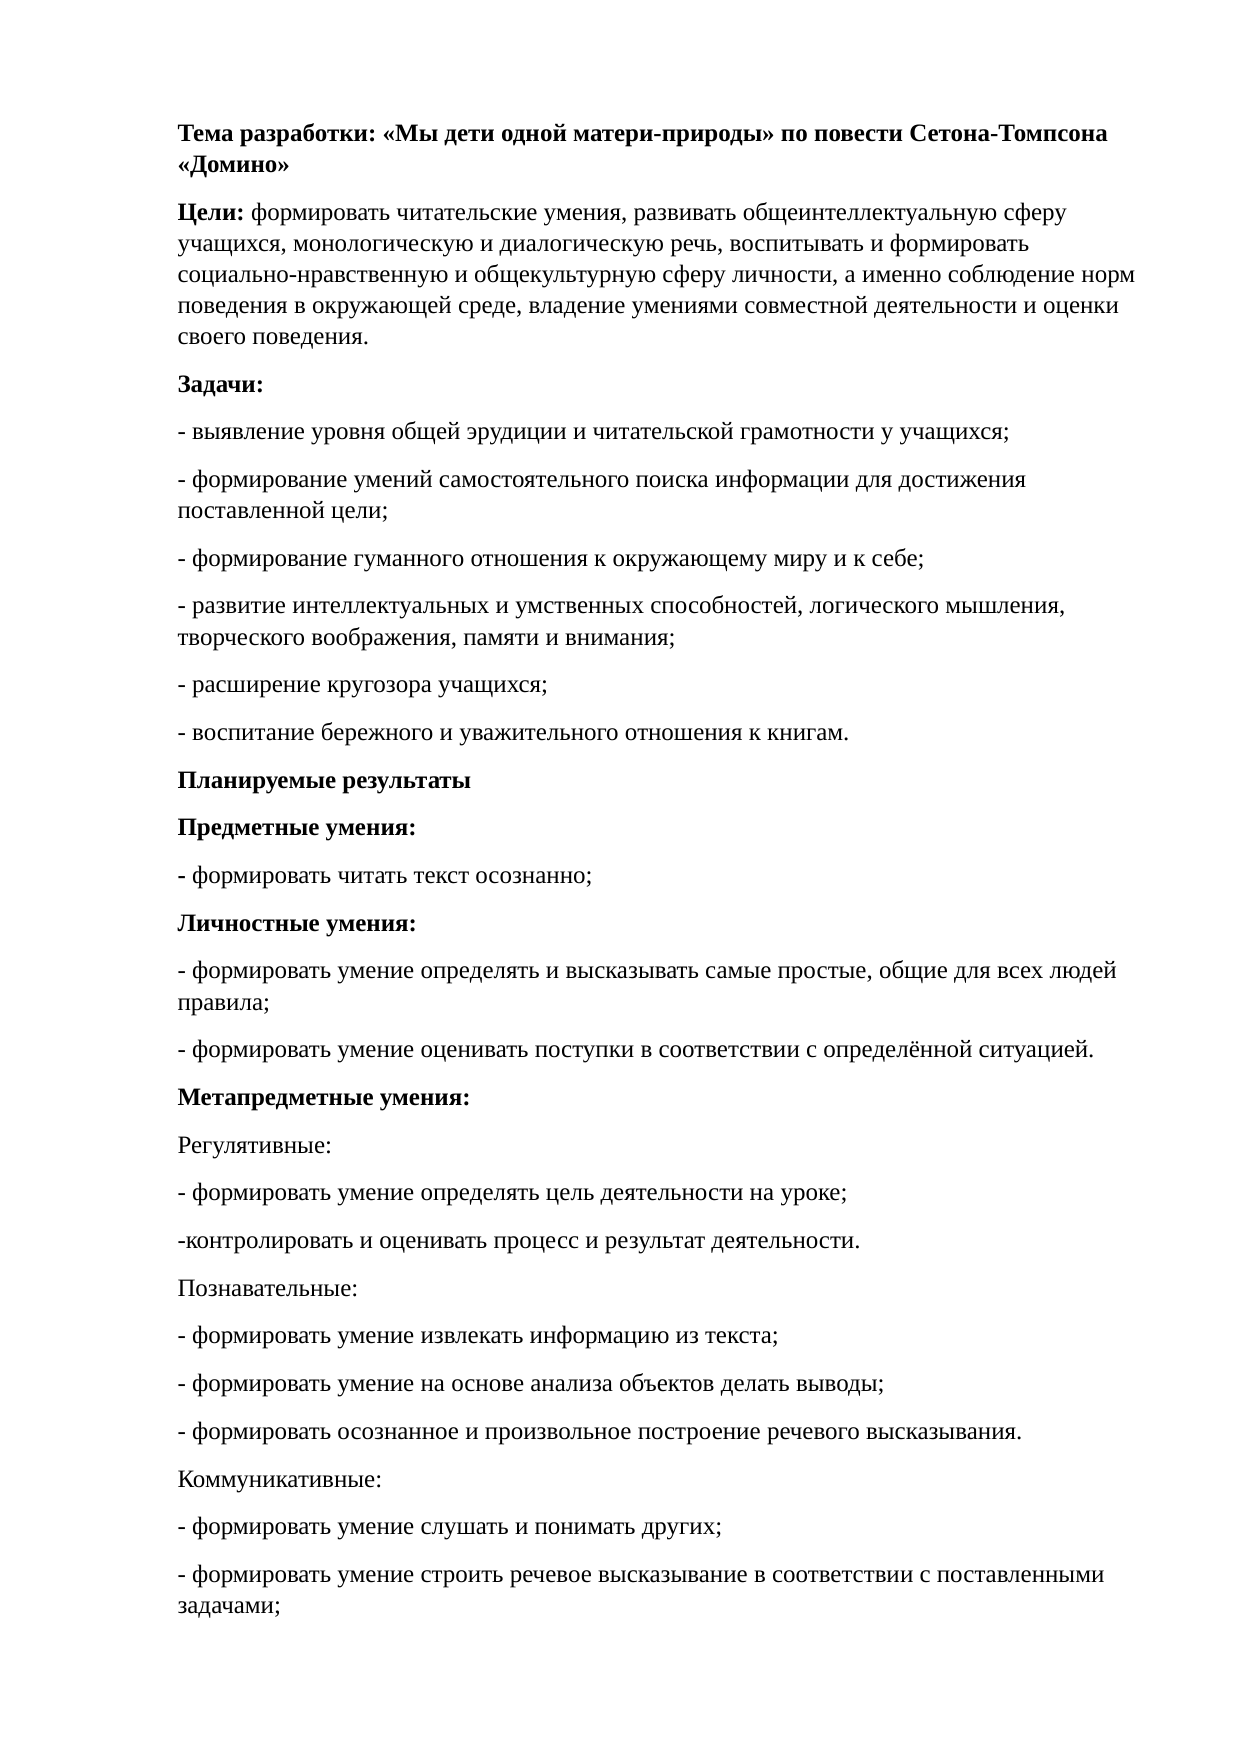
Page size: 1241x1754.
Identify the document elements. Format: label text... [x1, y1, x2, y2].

text Планируемые результаты [177, 765, 1152, 793]
text Задачи: [177, 369, 1152, 397]
text - формировать умение строить речевое высказывание в соответствии с поставленными задачами; [177, 1559, 1152, 1619]
text - формировать умение определять цель деятельности на уроке; [177, 1177, 1152, 1206]
text - формировать умение извлекать информацию из текста; [177, 1321, 1152, 1349]
text - формировать умение на основе анализа объектов делать выводы; [177, 1368, 1152, 1397]
text Предметные умения: [177, 812, 1152, 841]
text Регулятивные: [177, 1130, 1152, 1158]
text Метапредметные умения: [177, 1082, 1152, 1111]
text - воспитание бережного и уважительного отношения к книгам. [177, 717, 1152, 746]
text - формировать осознанное и произвольное построение речевого высказывания. [177, 1416, 1152, 1445]
text - формирование гуманного отношения к окружающему миру и к себе; [177, 543, 1152, 572]
text - формировать умение определять и высказывать самые простые, общие для всех людей правила; [177, 956, 1152, 1015]
text - формировать умение оценивать поступки в соответствии с определённой ситуацией. [177, 1034, 1152, 1063]
text - формировать читать текст осознанно; [177, 860, 1152, 889]
text Цели: формировать читательские умения, развивать общеинтеллектуальную сферу учащихся, монологическую и диалогическую речь, воспитывать и формировать социально-нравственную и общекультурную сферу личности, а именно соблюдение норм поведения в окружающей среде, владение умениями совместной деятельности и оценки своего поведения. [177, 197, 1152, 350]
text - развитие интеллектуальных и умственных способностей, логического мышления, творческого воображения, памяти и внимания; [177, 591, 1152, 650]
text - формирование умений самостоятельного поиска информации для достижения поставленной цели; [177, 464, 1152, 524]
text Коммуникативные: [177, 1464, 1152, 1492]
text - формировать умение слушать и понимать других; [177, 1511, 1152, 1540]
text - выявление уровня общей эрудиции и читательской грамотности у учащихся; [177, 416, 1152, 445]
text -контролировать и оценивать процесс и результат деятельности. [177, 1225, 1152, 1254]
text Личностные умения: [177, 908, 1152, 937]
text - расширение кругозора учащихся; [177, 669, 1152, 698]
text Тема разработки: «Мы дети одной матери-природы» по повести Сетона-Томпсона «Домино» [177, 118, 1152, 178]
text Познавательные: [177, 1273, 1152, 1302]
